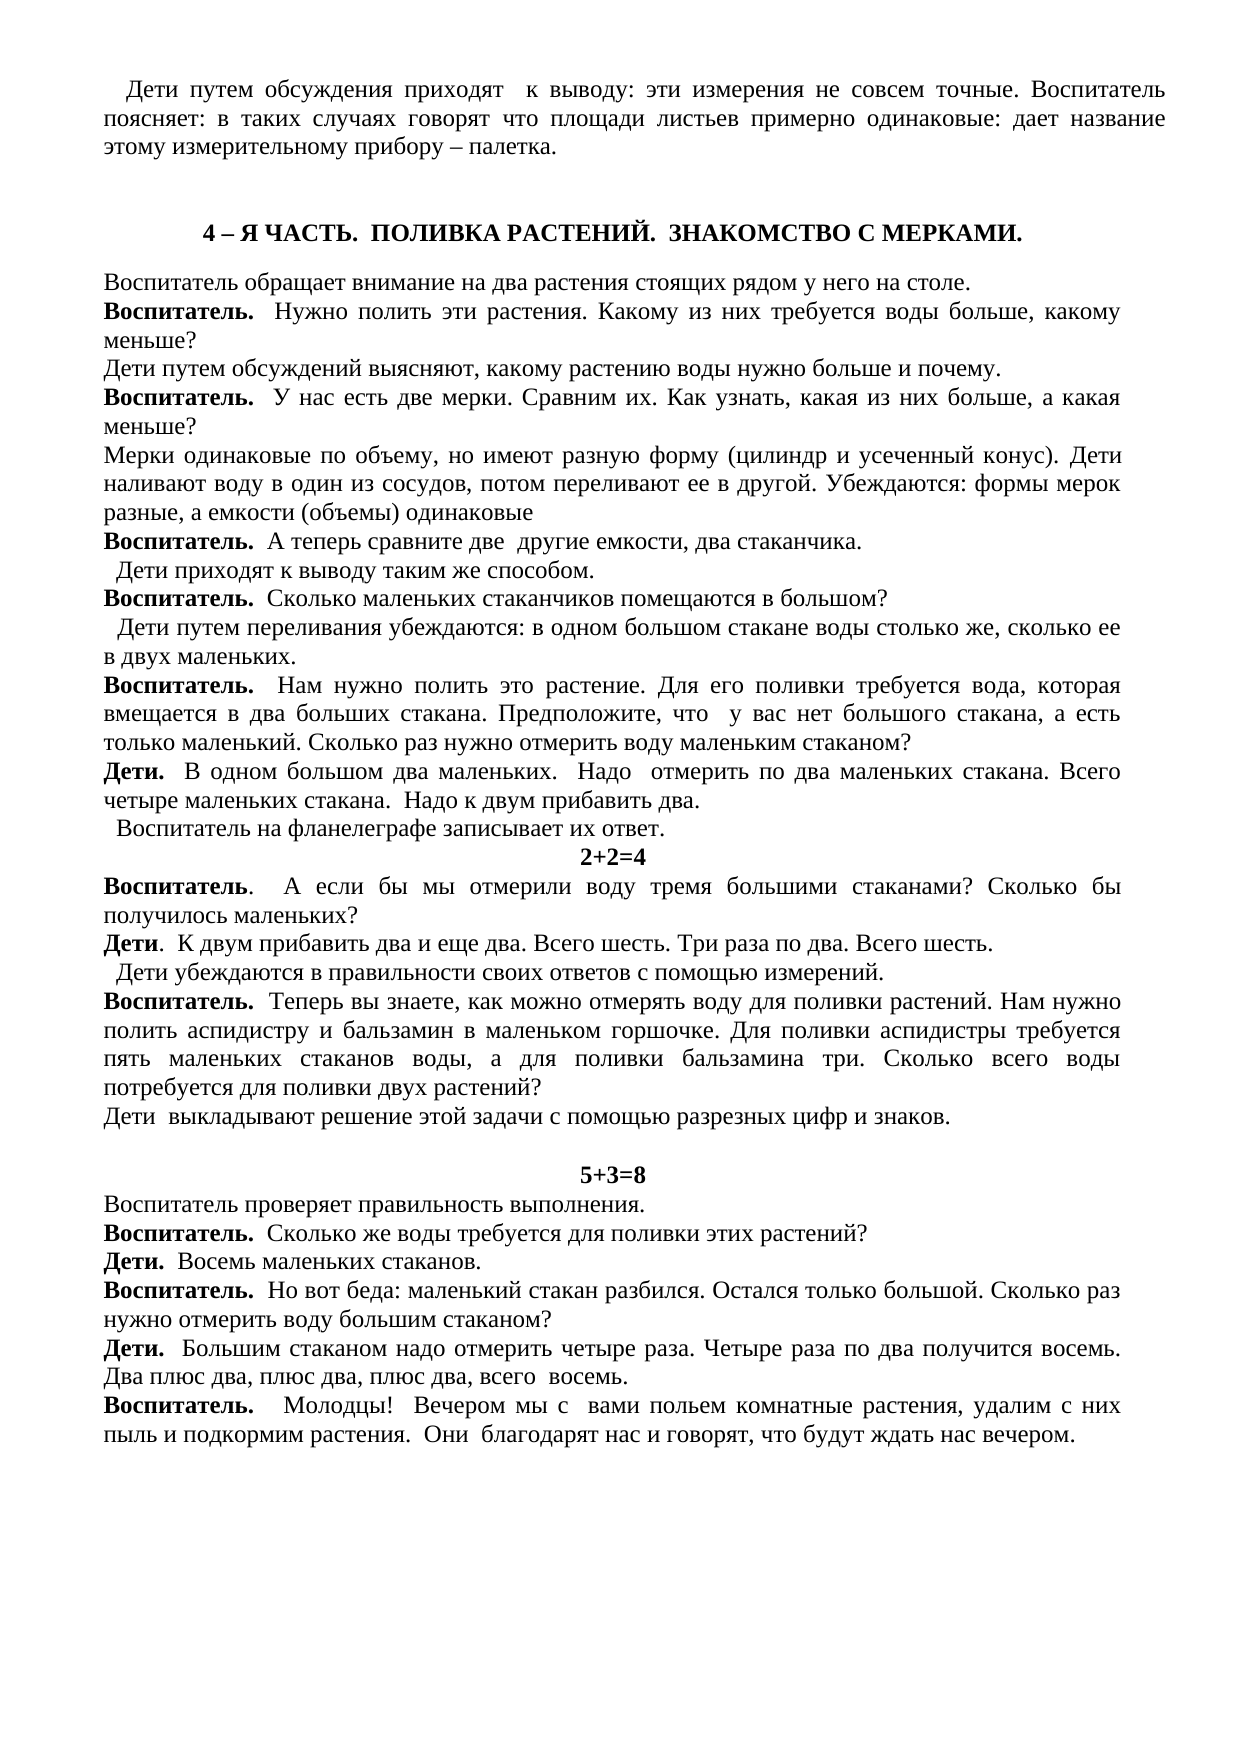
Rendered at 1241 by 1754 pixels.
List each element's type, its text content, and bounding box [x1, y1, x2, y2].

text Воспитатель. У нас есть две мерки. Сравним их. Как узнать, какая из них больше, а какая меньше? [103, 382, 1122, 440]
text Воспитатель. Но вот беда: маленький стакан разбился. Остался только большой. Сколько раз нужно отмерить воду большим стаканом? [103, 1275, 1122, 1333]
text Воспитатель. Сколько же воды требуется для поливки этих растений? [103, 1218, 1122, 1246]
text Дети. К двум прибавить два и еще два. Всего шесть. Три раза по два. Всего шесть. [103, 928, 1122, 957]
text Дети убеждаются в правильности своих ответов с помощью измерений. [103, 957, 1122, 986]
text Дети путем обсуждений выясняют, какому растению воды нужно больше и почему. [103, 353, 1122, 382]
text 2+2=4 [103, 842, 1122, 871]
text Воспитатель. Теперь вы знаете, как можно отмерять воду для поливки растений. Нам нужно полить аспидистру и бальзамин в маленьком горшочке. Для поливки аспидистры требуется пять маленьких стаканов воды, а для поливки бальзамина три. Сколько всего воды потребуется для поливки двух растений? [103, 986, 1122, 1101]
text Мерки одинаковые по объему, но имеют разную форму (цилиндр и усеченный конус). Дети наливают воду в один из сосудов, потом переливают ее в другой. Убеждаются: формы мерок разные, а емкости (объемы) одинаковые [103, 440, 1122, 526]
text Дети. Большим стаканом надо отмерить четыре раза. Четыре раза по два получится восемь. Два плюс два, плюс два, плюс два, всего восемь. [103, 1333, 1122, 1390]
text Воспитатель на фланелеграфе записывает их ответ. [103, 813, 1122, 842]
text Воспитатель. А если бы мы отмерили воду тремя большими стаканами? Сколько бы получилось маленьких? [103, 871, 1122, 928]
text Воспитатель. А теперь сравните две другие емкости, два стаканчика. [103, 526, 1122, 555]
text Дети. В одном большом два маленьких. Надо отмерить по два маленьких стакана. Всего четыре маленьких стакана. Надо к двум прибавить два. [103, 756, 1122, 813]
text Дети выкладывают решение этой задачи с помощью разрезных цифр и знаков. [103, 1101, 1122, 1130]
text 5+3=8 [103, 1160, 1122, 1189]
text Воспитатель проверяет правильность выполнения. [103, 1189, 1122, 1218]
text Воспитатель. Молодцы! Вечером мы с вами польем комнатные растения, удалим с них пыль и подкормим растения. Они благодарят нас и говорят, что будут ждать нас вечером. [103, 1390, 1122, 1448]
text Дети. Восемь маленьких стаканов. [103, 1246, 1122, 1275]
text Воспитатель обращает внимание на два растения стоящих рядом у него на столе. [103, 267, 1122, 296]
text Дети путем переливания убеждаются: в одном большом стакане воды столько же, сколько ее в двух маленьких. [103, 612, 1122, 670]
text Воспитатель. Нам нужно полить это растение. Для его поливки требуется вода, которая вмещается в два больших стакана. Предположите, что у вас нет большого стакана, а есть только маленький. Сколько раз нужно отмерить воду маленьким стаканом? [103, 670, 1122, 756]
text 4 – Я ЧАСТЬ. ПОЛИВКА РАСТЕНИЙ. ЗНАКОМСТВО С МЕРКАМИ. [103, 218, 1122, 246]
text Воспитатель. Сколько маленьких стаканчиков помещаются в большом? [103, 583, 1122, 612]
text Дети приходят к выводу таким же способом. [103, 555, 1122, 583]
text Дети путем обсуждения приходят к выводу: эти измерения не совсем точные. Воспитатель поясняет: в таких случаях говорят что площади листьев примерно одинаковые: дает название этому измерительному прибору – палетка. [103, 74, 1167, 160]
text Воспитатель. Нужно полить эти растения. Какому из них требуется воды больше, какому меньше? [103, 296, 1122, 353]
